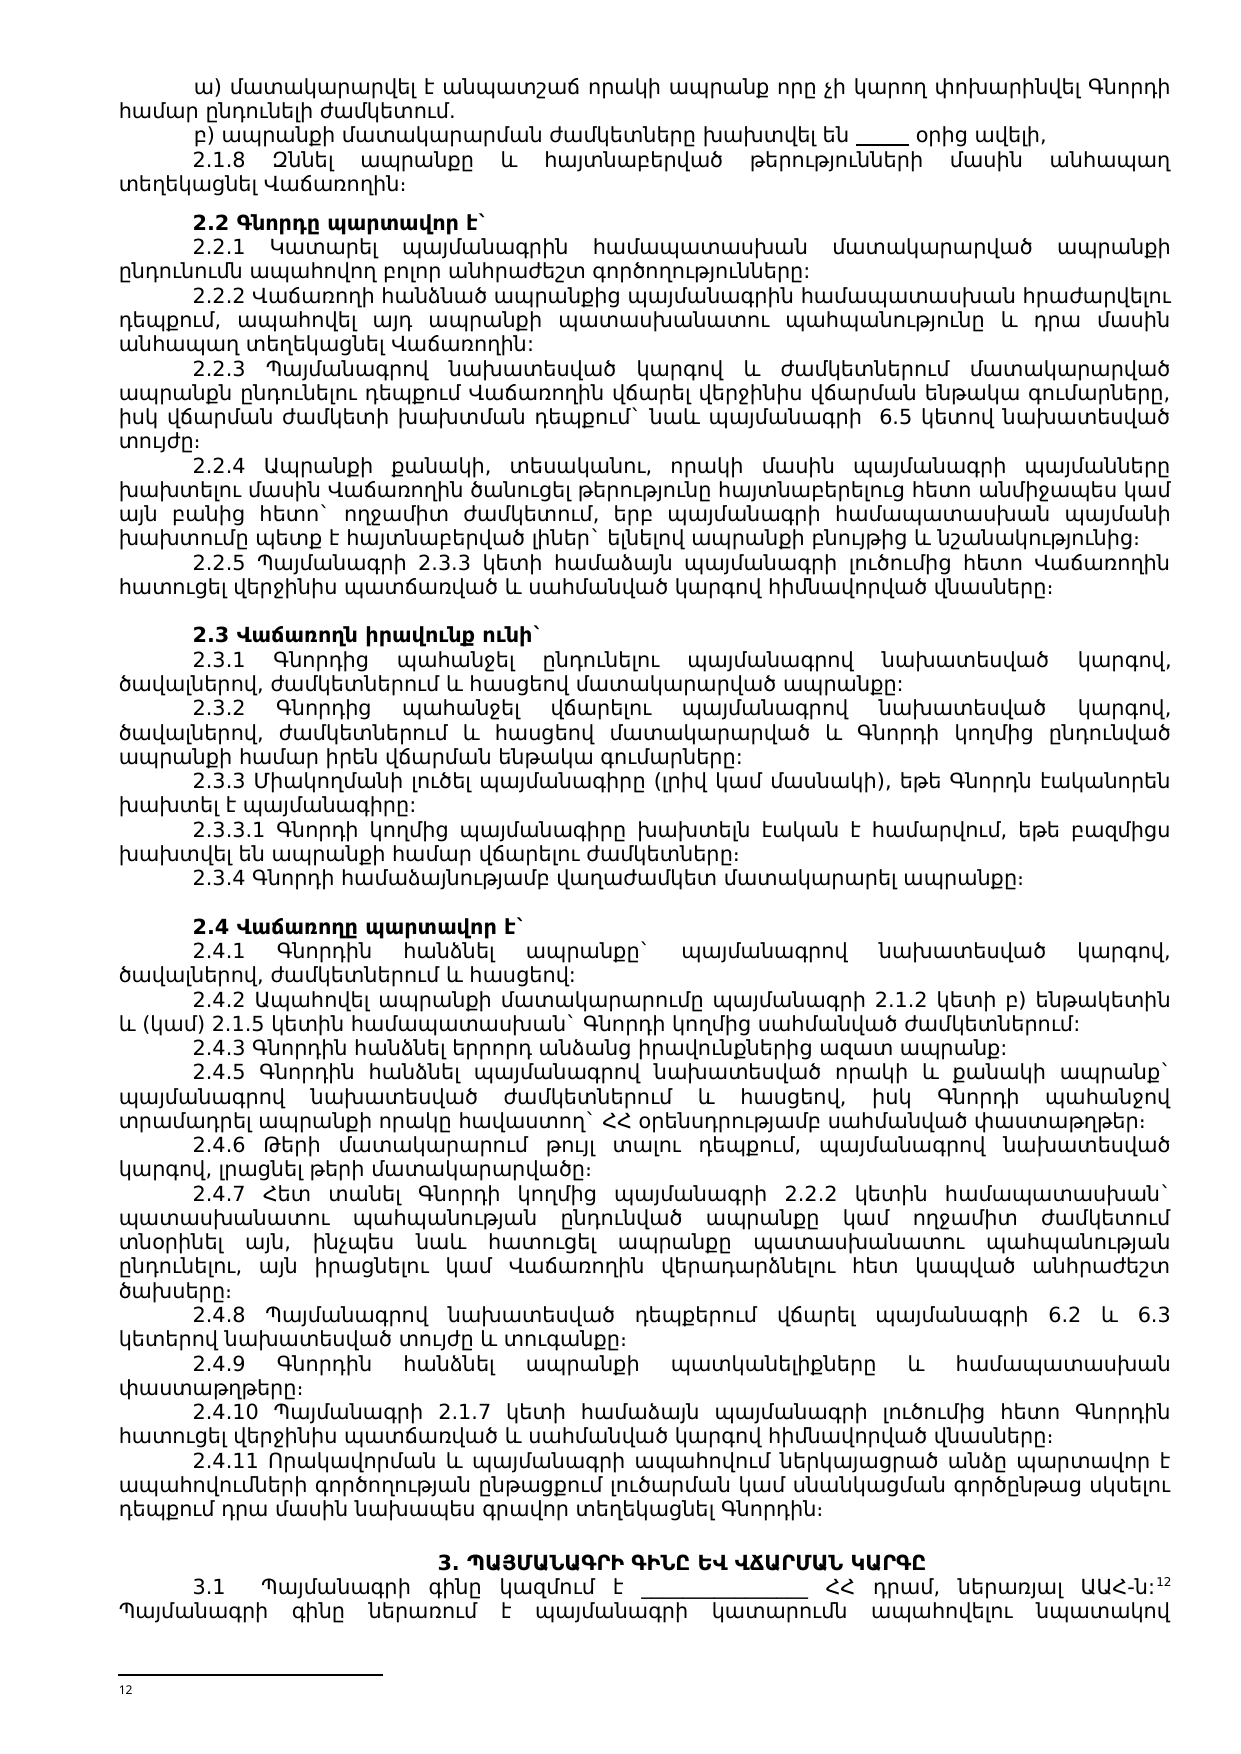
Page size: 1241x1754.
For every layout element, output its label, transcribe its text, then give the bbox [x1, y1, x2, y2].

text 2.4.10 Պայմանագրի 2.1.7 կետի համաձայն պայմանագրի լուծումից հետո Գնորդին հատուցել վերջինիս պատճառված և սահմանված կարգով հիմնավորված վնասները։ [118, 1400, 1171, 1449]
text 2.4.2 Ապահովել ապրանքի մատակարարումը պայմանագրի 2.1.2 կետի բ) ենթակետին և (կամ) 2.1.5 կետին համապատասխան` Գնորդի կողմից սահմանված ժամկետներում: [118, 988, 1171, 1036]
text 2.4.7 Հետ տանել Գնորդի կողմից պայմանագրի 2.2.2 կետին համապատասխան` պատասխանատու պահպանության ընդունված ապրանքը կամ ողջամիտ ժամկետում տնօրինել այն, ինչպես նաև հատուցել ապրանքը պատասխանատու պահպանության ընդունելու, այն իրացնելու կամ Վաճառողին վերադարձնելու հետ կապված անհրաժեշտ ծախսերը։ [118, 1182, 1171, 1303]
text 2.3.4 Գնորդի համաձայնությամբ վաղաժամկետ մատակարարել ապրանքը։ [118, 866, 1171, 891]
text բ) ապրանքի մատակարարման ժամկետները խախտվել են օրից ավելի, [118, 123, 1171, 148]
text 2.4.11 Որակավորման և պայմանագրի ապահովում ներկայացրած անձը պարտավոր է ապահովումների գործողության ընթացքում լուծարման կամ սնանկացման գործընթաց սկսելու դեպքում դրա մասին նախապես գրավոր տեղեկացնել Գնորդին։ [118, 1449, 1171, 1522]
text 2.3.2 Գնորդից պահանջել վճարելու պայմանագրով նախատեսված կարգով, ծավալներով, ժամկետներում և հասցեով մատակարարված և Գնորդի կողմից ընդունված ապրանքի համար իրեն վճարման ենթակա գումարները: [118, 696, 1171, 769]
text 2.3.1 Գնորդից պահանջել ընդունելու պայմանագրով նախատեսված կարգով, ծավալներով, ժամկետներում և հասցեով մատակարարված ապրանքը: [118, 648, 1171, 696]
text 2.2.4 Ապրանքի քանակի, տեսականու, որակի մասին պայմանագրի պայմանները խախտելու մասին Վաճառողին ծանուցել թերությունը հայտնաբերելուց հետո անմիջապես կամ այն բանից հետո` ողջամիտ ժամկետում, երբ պայմանագրի համապատասխան պայմանի խախտումը պետք է հայտնաբերված լիներ` ելնելով ապրանքի բնույթից և նշանակությունից։ [118, 454, 1171, 551]
text 2.4.6 Թերի մատակարարում թույլ տալու դեպքում, պայմանագրով նախատեսված կարգով, լրացնել թերի մատակարարվածը։ [118, 1133, 1171, 1182]
text 2.2 Գնորդը պարտավոր է` [118, 211, 1171, 235]
text 2.3 Վաճառողն իրավունք ունի` [118, 623, 1171, 648]
text 2.4.5 Գնորդին հանձնել պայմանագրով նախատեսված որակի և քանակի ապրանք` պայմանագրով նախատեսված ժամկետներում և հասցեով, իսկ Գնորդի պահանջով տրամադրել ապրանքի որակը հավաստող` ՀՀ օրենսդրությամբ սահմանված փաստաթղթեր։ [118, 1060, 1171, 1133]
text 2.2.1 Կատարել պայմանագրին համապատասխան մատակարարված ապրանքի ընդունումն ապահովող բոլոր անհրաժեշտ գործողությունները: [118, 235, 1171, 284]
text 2.4.9 Գնորդին հանձնել ապրանքի պատկանելիքները և համապատասխան փաստաթղթերը։ [118, 1352, 1171, 1400]
text 2.4 Վաճառողը պարտավոր է` [118, 915, 1171, 939]
text 2.4.1 Գնորդին հանձնել ապրանքը` պայմանագրով նախատեսված կարգով, ծավալներով, ժամկետներում և հասցեով: [118, 939, 1171, 988]
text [118, 1575, 1171, 1623]
text ա) մատակարարվել է անպատշաճ որակի ապրանք որը չի կարող փոխարինվել Գնորդի համար ընդունելի ժամկետում. [118, 75, 1171, 123]
text 2.4.8 Պայմանագրով նախատեսված դեպքերում վճարել պայմանագրի 6.2 և 6.3 կետերով նախատեսված տույժը և տուգանքը։ [118, 1303, 1171, 1352]
text 2.3.3.1 Գնորդի կողմից պայմանագիրը խախտելն էական է համարվում, եթե բազմիցս խախտվել են ապրանքի համար վճարելու ժամկետները։ [118, 818, 1171, 866]
text 2.3.3 Միակողմանի լուծել պայմանագիրը (լրիվ կամ մասնակի), եթե Գնորդն էականորեն խախտել է պայմանագիրը: [118, 769, 1171, 818]
text 2.2.2 Վաճառողի հանձնած ապրանքից պայմանագրին համապատասխան հրաժարվելու դեպքում, ապահովել այդ ապրանքի պատասխանատու պահպանությունը և դրա մասին անհապաղ տեղեկացնել Վաճառողին: [118, 284, 1171, 357]
text 2.2.3 Պայմանագրով նախատեսված կարգով և ժամկետներում մատակարարված ապրանքն ընդունելու դեպքում Վաճառողին վճարել վերջինիս վճարման ենթակա գումարները, իսկ վճարման ժամկետի խախտման դեպքում` նաև պայմանագրի 6.5 կետով նախատեսված տույժը։ [118, 357, 1171, 454]
text 2.4.3 Գնորդին հանձնել երրորդ անձանց իրավունքներից ազատ ապրանք: [118, 1036, 1171, 1060]
text 2.1.8 Զննել ապրանքը և հայտնաբերված թերությունների մասին անհապաղ տեղեկացնել Վաճառողին։ [118, 148, 1171, 196]
text 2.2.5 Պայմանագրի 2.3.3 կետի համաձայն պայմանագրի լուծումից հետո Վաճառողին հատուցել վերջինիս պատճառված և սահմանված կարգով հիմնավորված վնասները։ [118, 551, 1171, 599]
text 3. ՊԱՅՄԱՆԱԳՐԻ ԳԻՆԸ ԵՎ ՎՃԱՐՄԱՆ ԿԱՐԳԸ [118, 1551, 1171, 1575]
